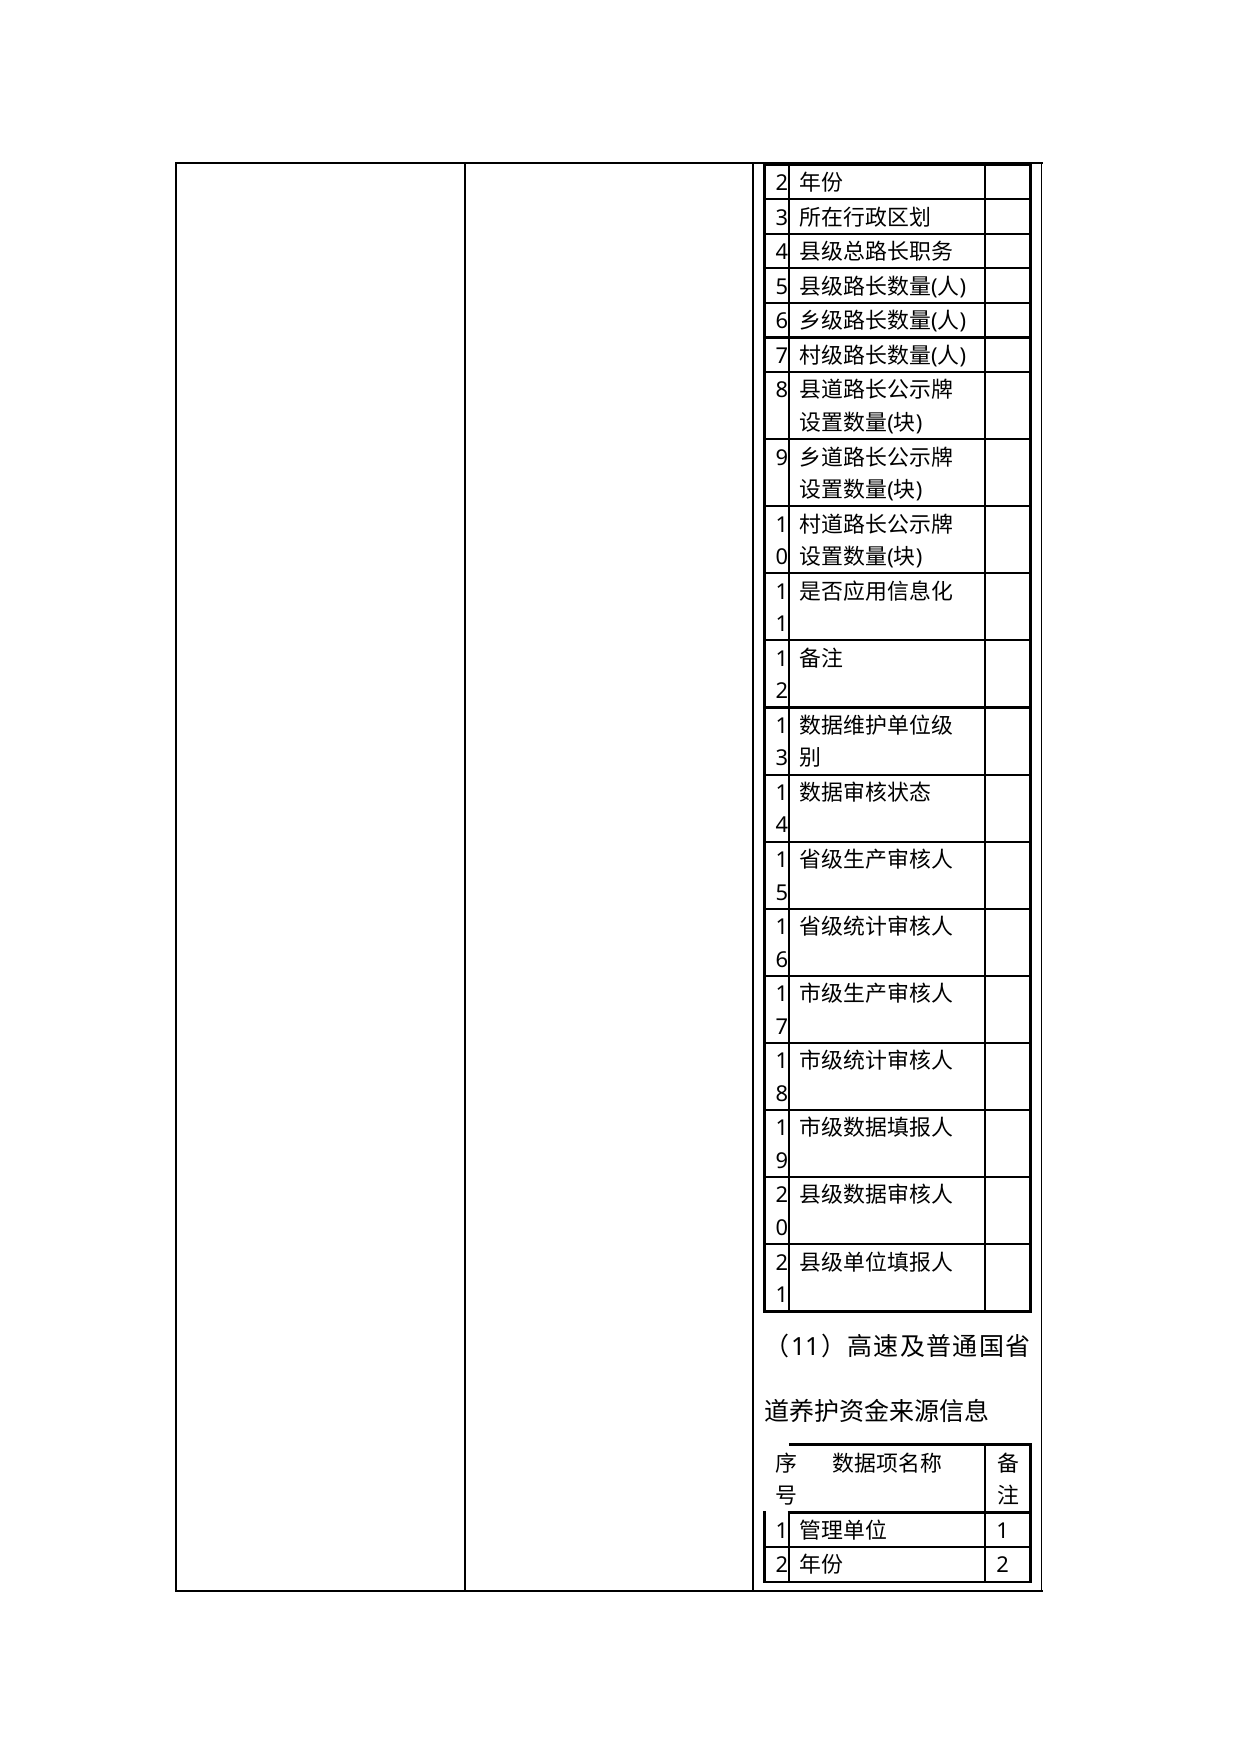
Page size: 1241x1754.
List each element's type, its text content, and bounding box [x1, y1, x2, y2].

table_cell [754, 164, 1041, 1590]
table_cell [466, 164, 752, 1590]
table_cell 1 [177, 164, 464, 1590]
